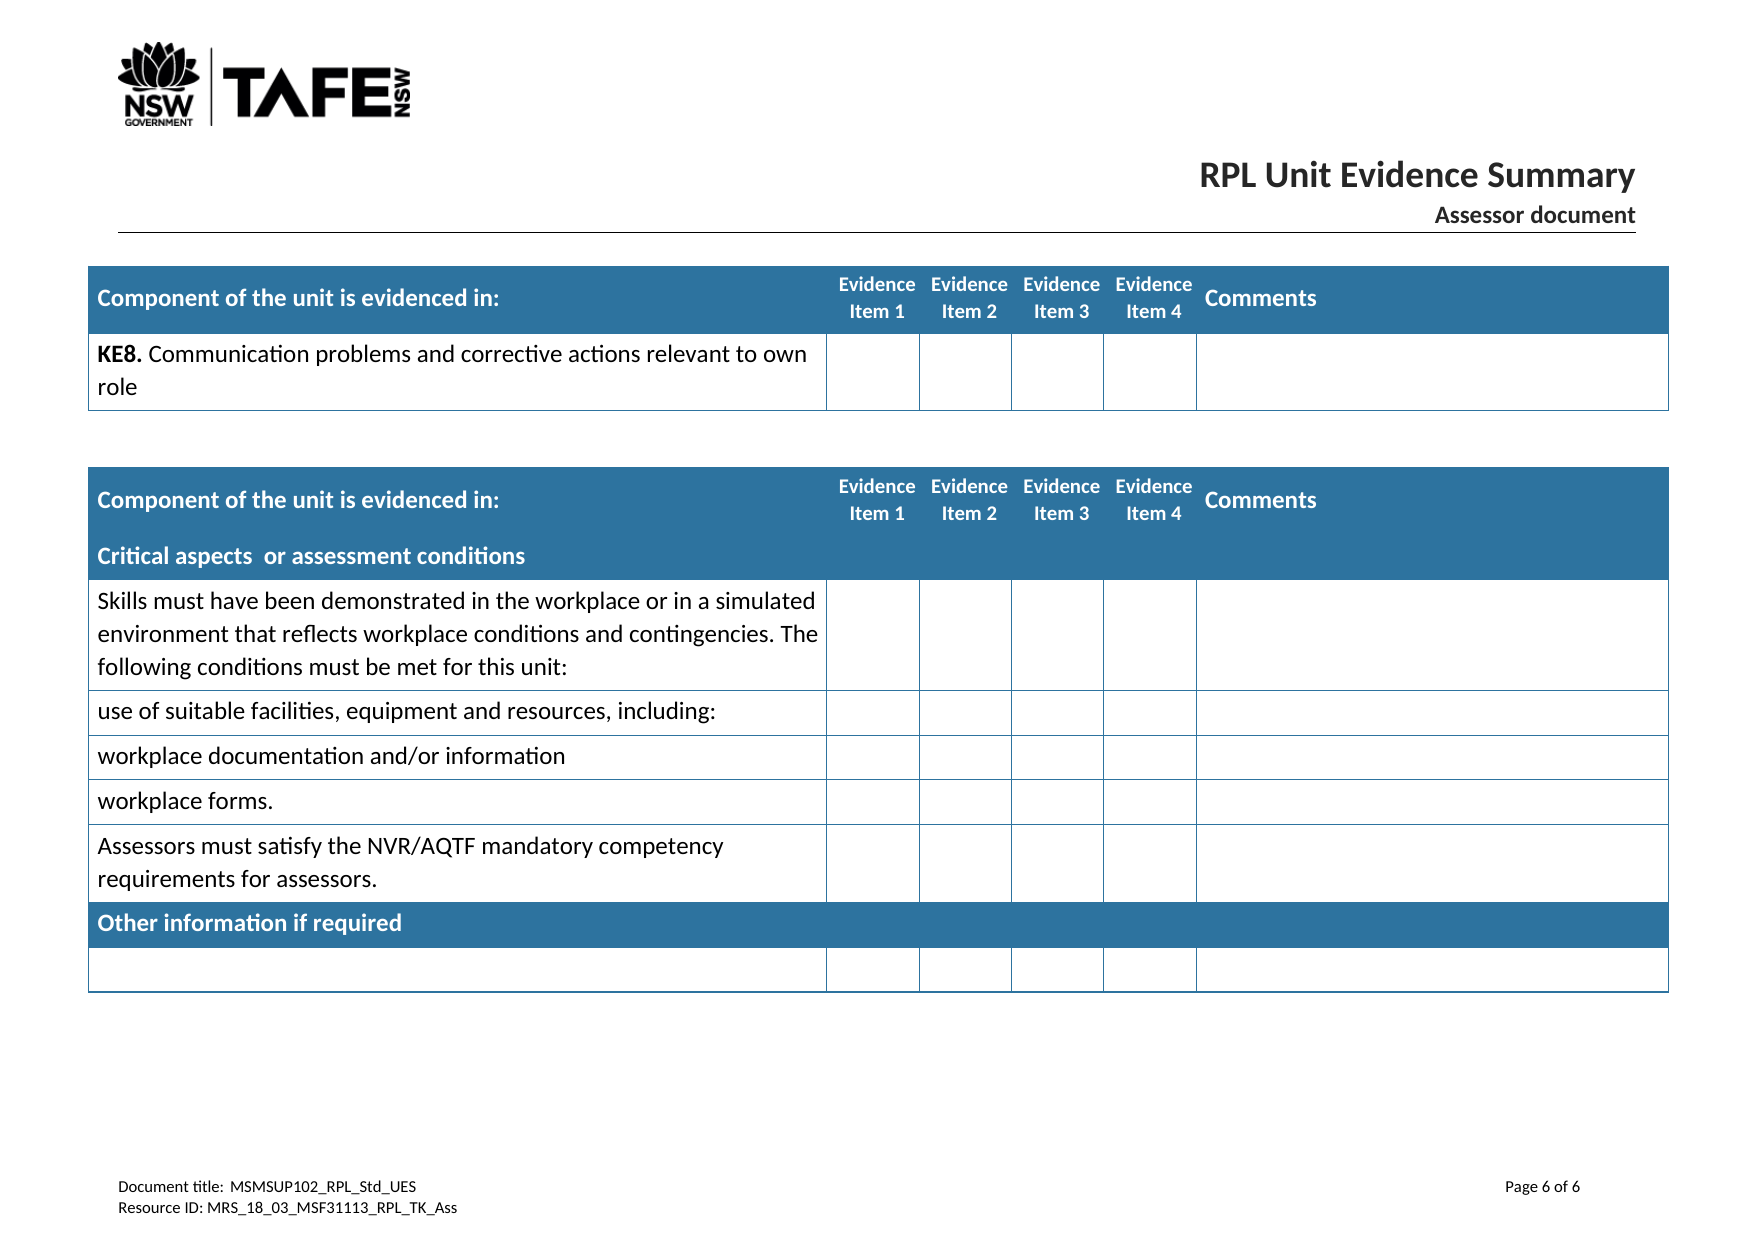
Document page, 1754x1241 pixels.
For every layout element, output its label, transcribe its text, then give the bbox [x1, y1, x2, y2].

table_cell [89, 948, 826, 991]
picture [118, 42, 410, 126]
table_cell [920, 780, 1011, 824]
table_cell [1104, 334, 1196, 410]
table_header Evidence Item 3 [1012, 468, 1103, 534]
table_cell [1197, 825, 1668, 902]
table_header Evidence Item 1 [827, 267, 919, 333]
table_cell [920, 825, 1011, 902]
table_cell [1012, 580, 1103, 690]
table_cell [920, 736, 1011, 779]
table_cell [1012, 780, 1103, 824]
table_cell Critical aspects or assessment conditions [89, 535, 1668, 579]
table_cell [1012, 334, 1103, 410]
table_cell [827, 780, 919, 824]
table_cell [920, 691, 1011, 734]
table_cell workplace forms. [89, 780, 826, 824]
table_header Evidence Item 1 [827, 468, 919, 534]
table_cell use of suitable facilities, equipment and resources, including: [89, 691, 826, 734]
table_cell [827, 580, 919, 690]
table_header Evidence Item 3 [1012, 267, 1103, 333]
table_cell [1104, 948, 1196, 991]
table_cell [1104, 825, 1196, 902]
table_cell [1012, 948, 1103, 991]
table_cell [827, 825, 919, 902]
table_cell [1104, 580, 1196, 690]
table_cell [920, 948, 1011, 991]
table_cell [1197, 736, 1668, 779]
table_header Comments [1197, 267, 1668, 333]
table_cell [1197, 580, 1668, 690]
table_header Evidence Item 4 [1104, 267, 1196, 333]
table_cell [1197, 691, 1668, 734]
table_cell [827, 334, 919, 410]
table_header Evidence Item 2 [920, 468, 1011, 534]
table_header Evidence Item 4 [1104, 468, 1196, 534]
table_cell [1104, 736, 1196, 779]
table_header Component of the unit is evidenced in: [89, 468, 826, 534]
table_cell [1197, 780, 1668, 824]
table_cell [1104, 691, 1196, 734]
table_cell [920, 580, 1011, 690]
table_cell workplace documentation and/or information [89, 736, 826, 779]
table_cell KE8. Communication problems and corrective actions relevant to own role [89, 334, 826, 410]
table_header Comments [1197, 468, 1668, 534]
table_header Component of the unit is evidenced in: [89, 267, 826, 333]
table_cell [827, 736, 919, 779]
table_cell [827, 691, 919, 734]
table_header Evidence Item 2 [920, 267, 1011, 333]
table_cell [1012, 736, 1103, 779]
table_cell [1197, 334, 1668, 410]
table_cell [827, 948, 919, 991]
table_cell Other information if required [89, 903, 1668, 947]
table_cell Assessors must satisfy the NVR/AQTF mandatory competency requirements for assessors. [89, 825, 826, 902]
table_cell [1197, 948, 1668, 991]
table_cell [1104, 780, 1196, 824]
table_cell Skills must have been demonstrated in the workplace or in a simulated environment that reflects workplace conditions and contingencies. The following conditions must be met for this unit: [89, 580, 826, 690]
table_cell [920, 334, 1011, 410]
table_cell [1012, 691, 1103, 734]
table_cell [1012, 825, 1103, 902]
